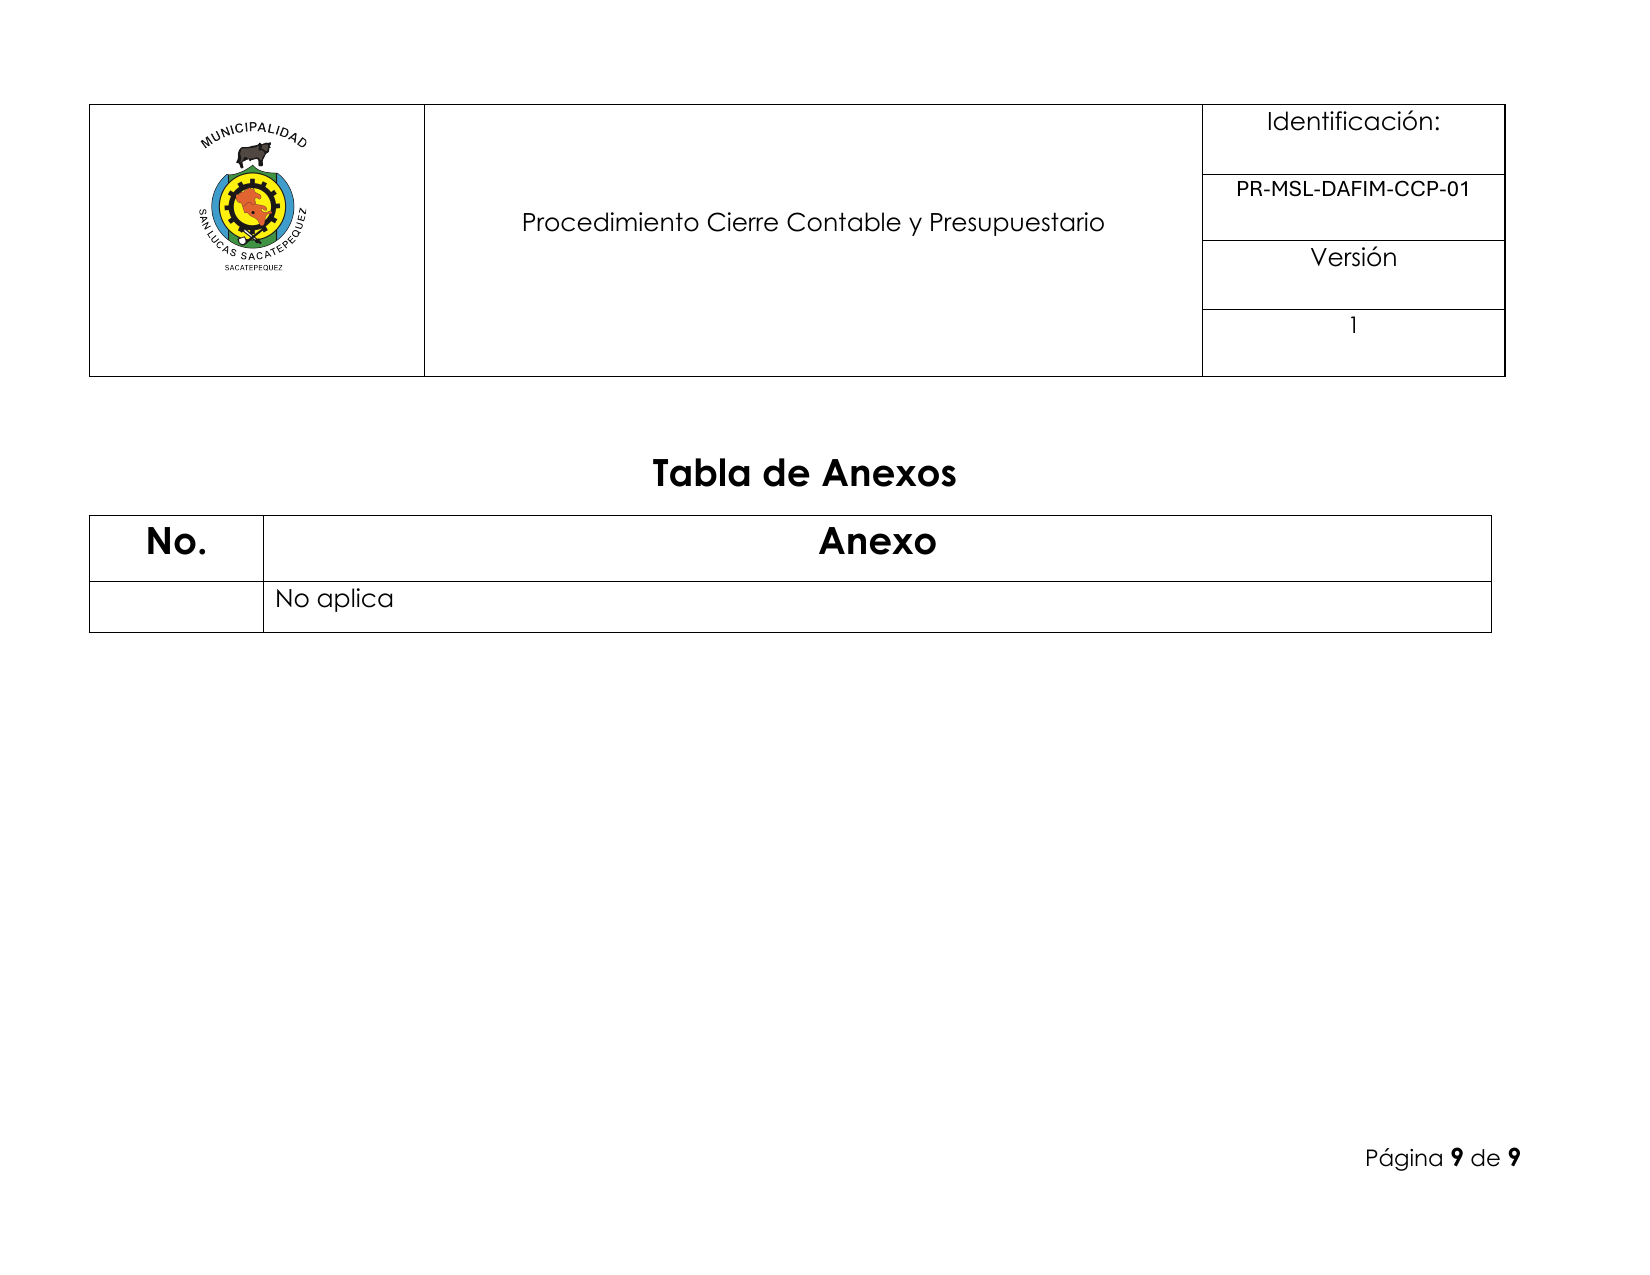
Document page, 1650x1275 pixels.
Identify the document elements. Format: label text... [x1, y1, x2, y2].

table_header Anexo [264, 516, 1491, 581]
table_header No. [90, 516, 263, 581]
text Tabla de Anexos [89, 449, 1521, 495]
table_cell No aplica [264, 582, 1491, 632]
picture [199, 122, 307, 271]
table_cell [90, 582, 263, 632]
